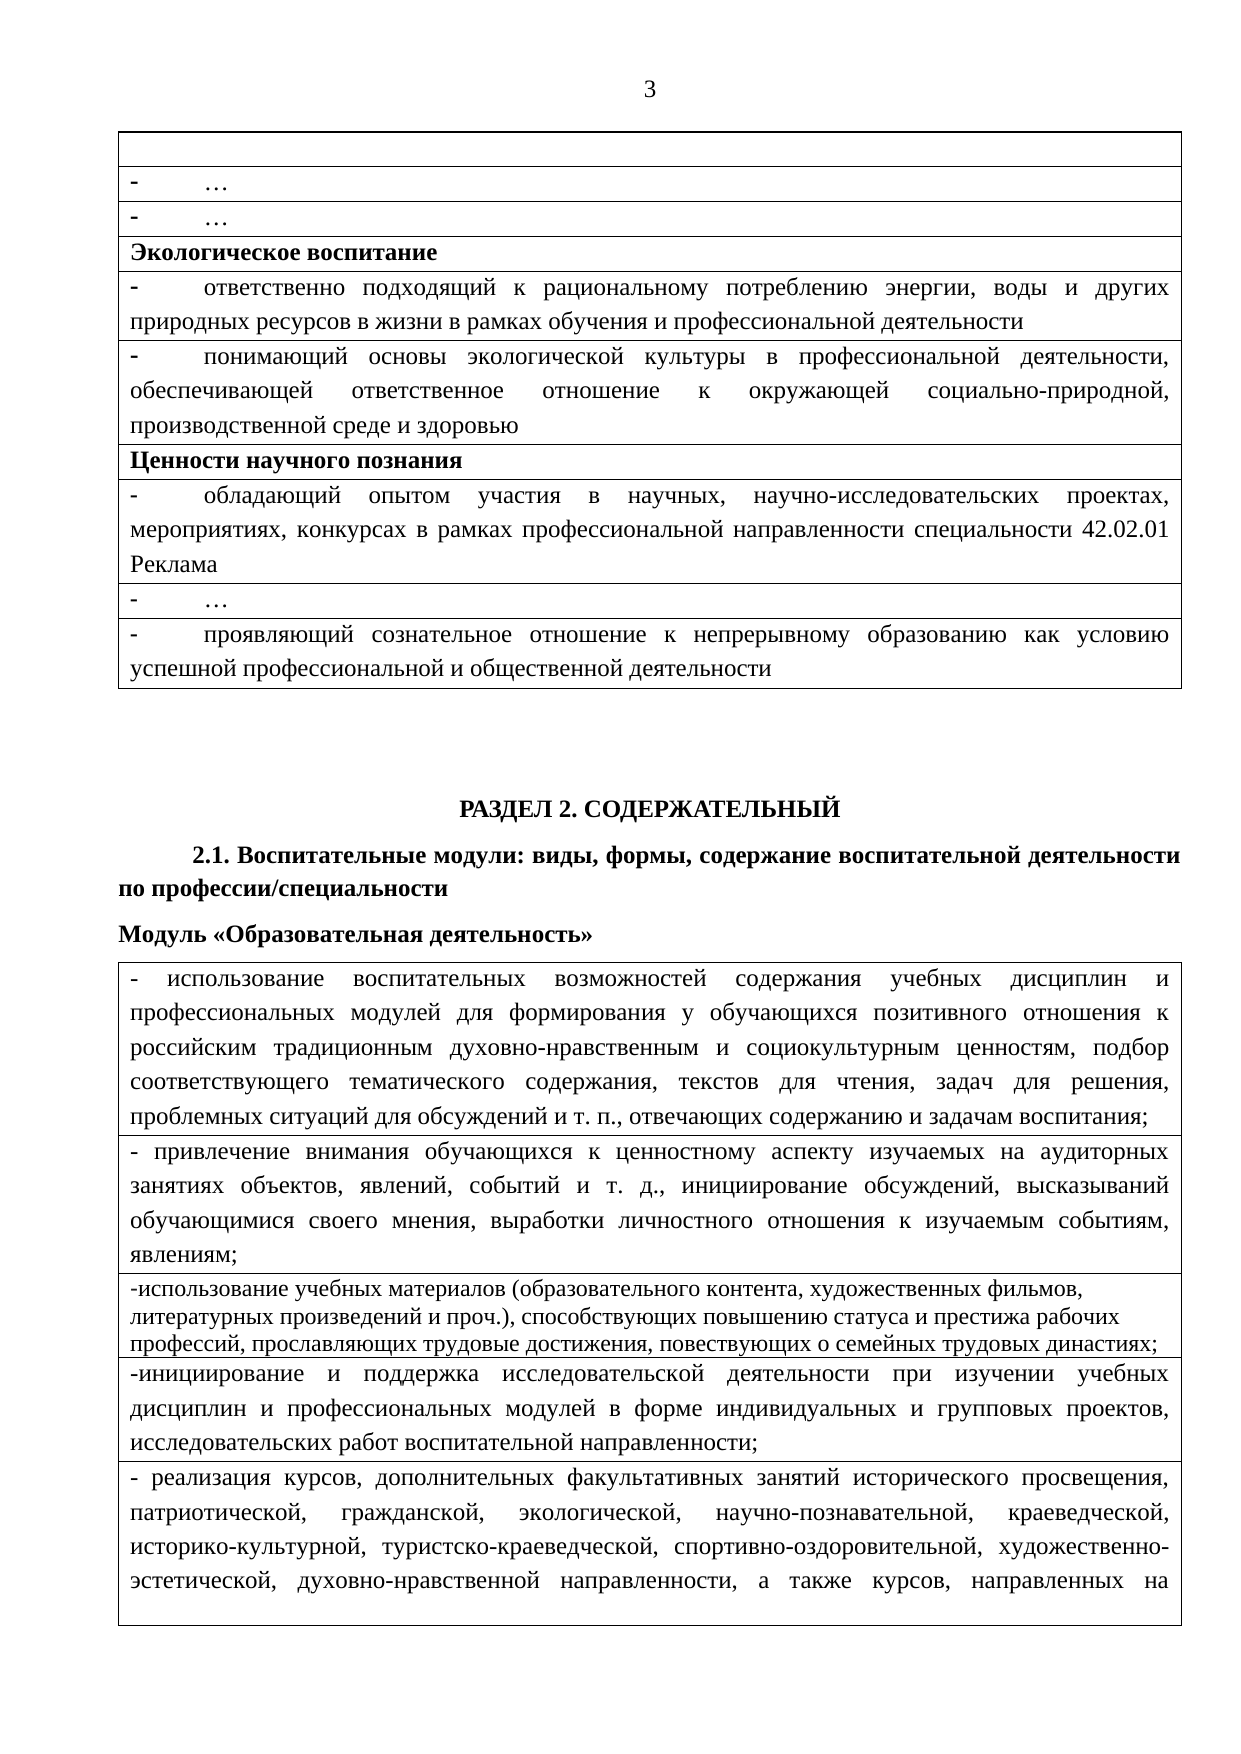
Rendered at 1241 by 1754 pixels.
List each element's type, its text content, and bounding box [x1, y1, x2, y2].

table_cell -инициирование и поддержка исследовательской деятельности при изучении учебных дисциплин и профессиональных модулей в форме индивидуальных и групповых проектов, исследовательских работ воспитательной направленности; [119, 1358, 1181, 1461]
table_cell … [119, 584, 1181, 618]
subtitle 2.1. Воспитательные модули: виды, формы, содержание воспитательной деятельности по профессии/специальности* [118, 840, 1181, 902]
table_cell понимающий основы экологической культуры в профессиональной деятельности, обеспечивающей ответственное отношение к окружающей социально-природной, производственной среде и здоровью [119, 341, 1181, 444]
table_cell ответственно подходящий к рациональному потреблению энергии, воды и других природных ресурсов в жизни в рамках обучения и профессиональной деятельности [119, 272, 1181, 340]
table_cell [119, 133, 1181, 166]
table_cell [119, 1462, 1181, 1625]
text Модуль «Образовательная деятельность» [118, 919, 1181, 947]
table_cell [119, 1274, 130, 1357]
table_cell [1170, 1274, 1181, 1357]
table_cell - привлечение внимания обучающихся к ценностному аспекту изучаемых на аудиторных занятиях объектов, явлений, событий и т. д., инициирование обсуждений, высказываний обучающимися своего мнения, выработки личностного отношения к изучаемым событиям, явлениям; [119, 1136, 1181, 1273]
table_cell обладающий опытом участия в научных, научно-исследовательских проектах, мероприятиях, конкурсах в рамках профессиональной направленности специальности 42.02.01 Реклама [119, 480, 1181, 583]
table_cell проявляющий сознательное отношение к непрерывному образованию как условию успешной профессиональной и общественной деятельности [119, 619, 1181, 687]
table_cell … [119, 167, 1181, 201]
table_cell Экологическое воспитание [119, 237, 1181, 271]
table_header - использование воспитательных возможностей содержания учебных дисциплин и профессиональных модулей для формирования у обучающихся позитивного отношения к российским традиционным духовно-нравственным и социокультурным ценностям, подбор соответствующего тематического содержания, текстов для чтения, задач для решения, проблемных ситуаций для обсуждений и т. п., отвечающих содержанию и задачам воспитания; [119, 963, 1181, 1135]
table_cell … [119, 202, 1181, 236]
table_cell Ценности научного познания [119, 445, 1181, 479]
subtitle РАЗДЕЛ 2. СОДЕРЖАТЕЛЬНЫЙ [118, 794, 1181, 823]
